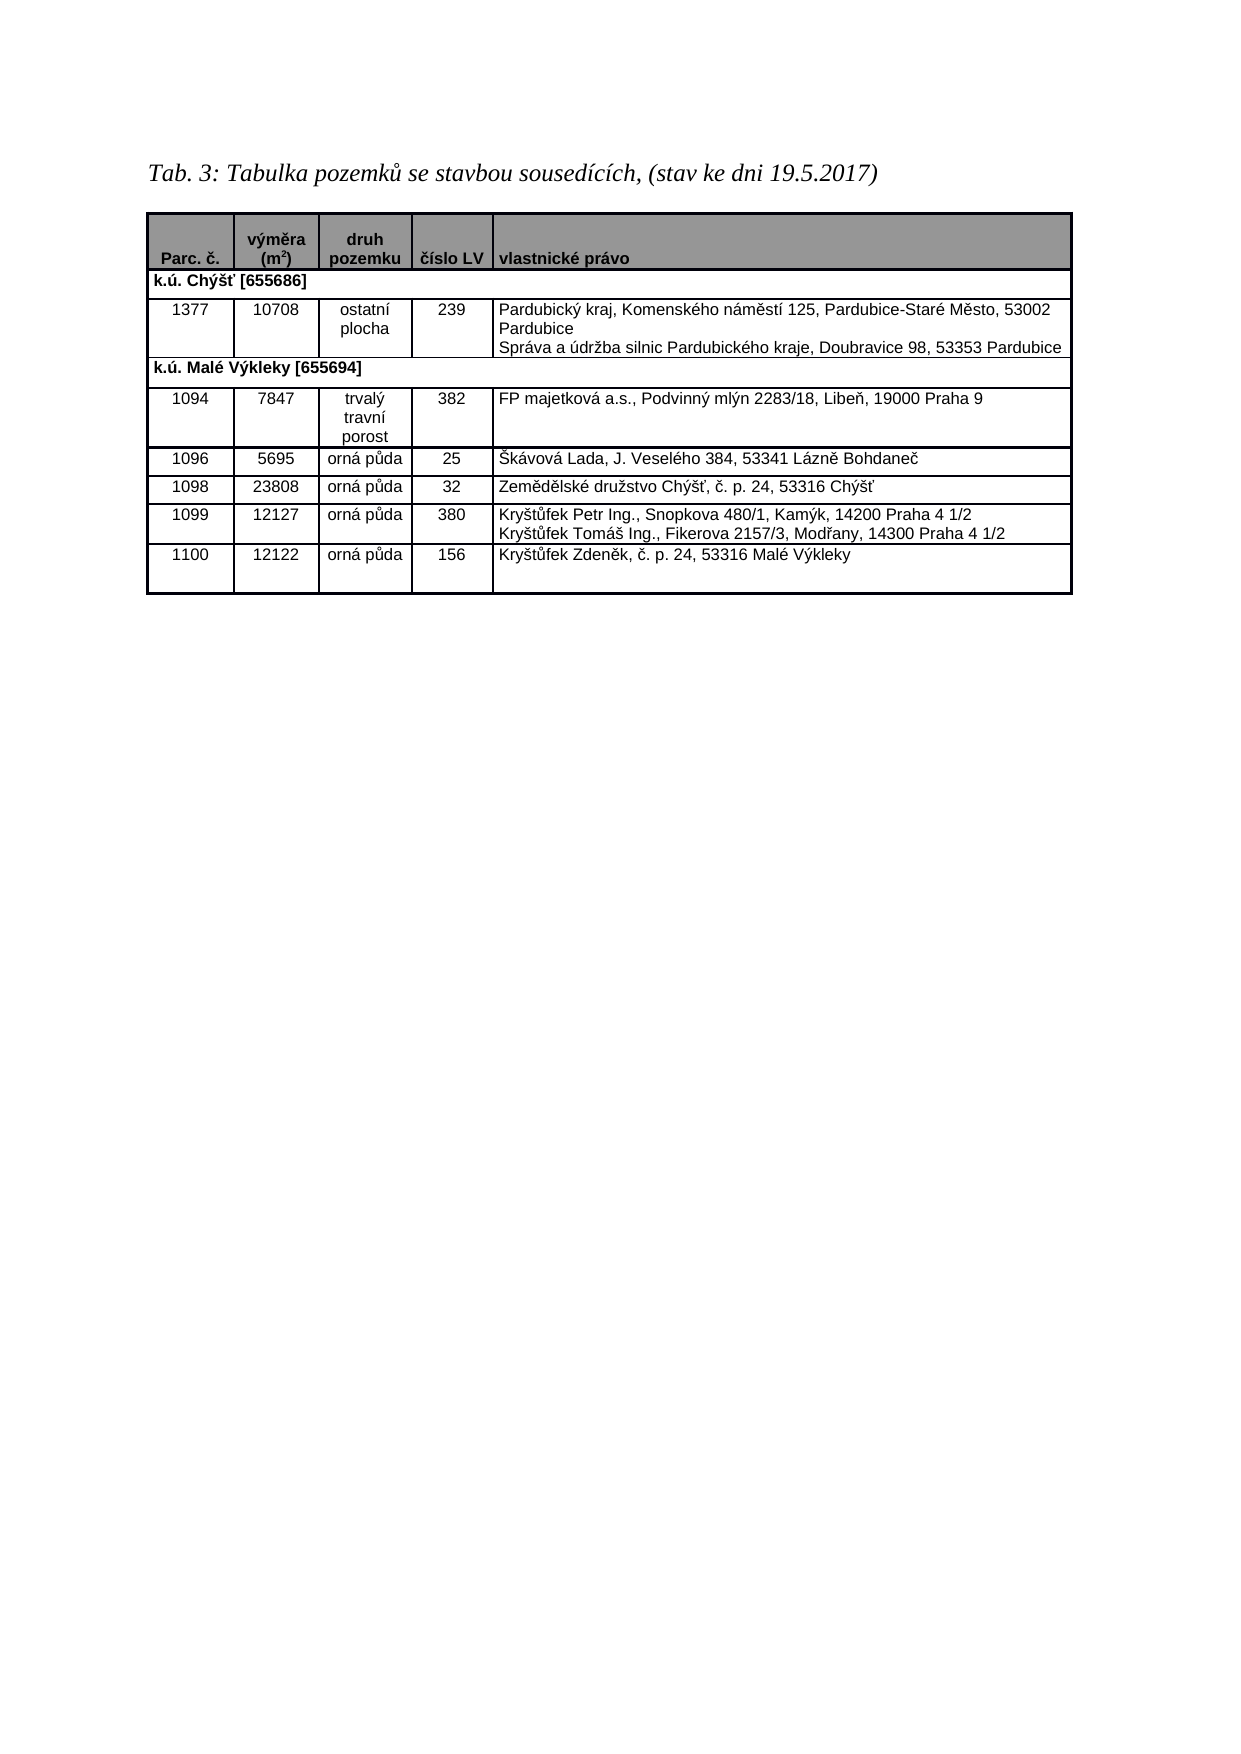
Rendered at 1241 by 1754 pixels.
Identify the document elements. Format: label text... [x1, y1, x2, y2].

table_cell 32 [413, 477, 492, 503]
table_cell 10708 [235, 300, 318, 357]
table_cell Kryštůfek Zdeněk, č. p. 24, 53316 Malé Výkleky [494, 545, 1070, 592]
table_cell orná půda [320, 545, 411, 592]
table_cell ostatní plocha [320, 300, 411, 357]
table_cell orná půda [320, 449, 411, 474]
table_cell FP majetková a.s., Podvinný mlýn 2283/18, Libeň, 19000 Praha 9 [494, 389, 1070, 446]
table_header Parc. č. [149, 215, 233, 268]
table_cell Pardubický kraj, Komenského náměstí 125, Pardubice-Staré Město, 53002 Pardubice Správa a údržba silnic Pardubického kraje, Doubravice 98, 53353 Pardubice [494, 300, 1070, 357]
table_cell 239 [413, 300, 492, 357]
table_cell 1099 [149, 505, 233, 543]
table_cell orná půda [320, 477, 411, 503]
table_cell 1096 [149, 449, 233, 474]
table_cell 25 [413, 449, 492, 474]
table_cell 1377 [149, 300, 233, 357]
table_cell orná půda [320, 505, 411, 543]
table_cell trvalý travní porost [320, 389, 411, 446]
table_header číslo LV [413, 215, 492, 268]
table_cell Kryštůfek Petr Ing., Snopkova 480/1, Kamýk, 14200 Praha 4 1/2 Kryštůfek Tomáš Ing., Fikerova 2157/3, Modřany, 14300 Praha 4 1/2 [494, 505, 1070, 543]
table_cell k.ú. Malé Výkleky [655694] [149, 358, 1070, 387]
table_cell k.ú. Chýšť [655686] [149, 271, 1070, 298]
table_cell Zemědělské družstvo Chýšť, č. p. 24, 53316 Chýšť [494, 477, 1070, 503]
text Tab. 3: Tabulka pozemků se stavbou sousedících, (stav ke dni 19.5.2017) [148, 158, 1092, 187]
table_cell 1094 [149, 389, 233, 446]
table_cell 380 [413, 505, 492, 543]
table_cell 1100 [149, 545, 233, 592]
table_cell 12122 [235, 545, 318, 592]
table_cell 23808 [235, 477, 318, 503]
table_cell 5695 [235, 449, 318, 474]
table_header vlastnické právo [494, 215, 1070, 268]
table_header výměra (m2) [235, 215, 318, 268]
table_header druh pozemku [320, 215, 411, 268]
table_cell 12127 [235, 505, 318, 543]
table_cell 7847 [235, 389, 318, 446]
table_cell 156 [413, 545, 492, 592]
table_cell Škávová Lada, J. Veselého 384, 53341 Lázně Bohdaneč [494, 449, 1070, 474]
table_cell 382 [413, 389, 492, 446]
table_cell 1098 [149, 477, 233, 503]
